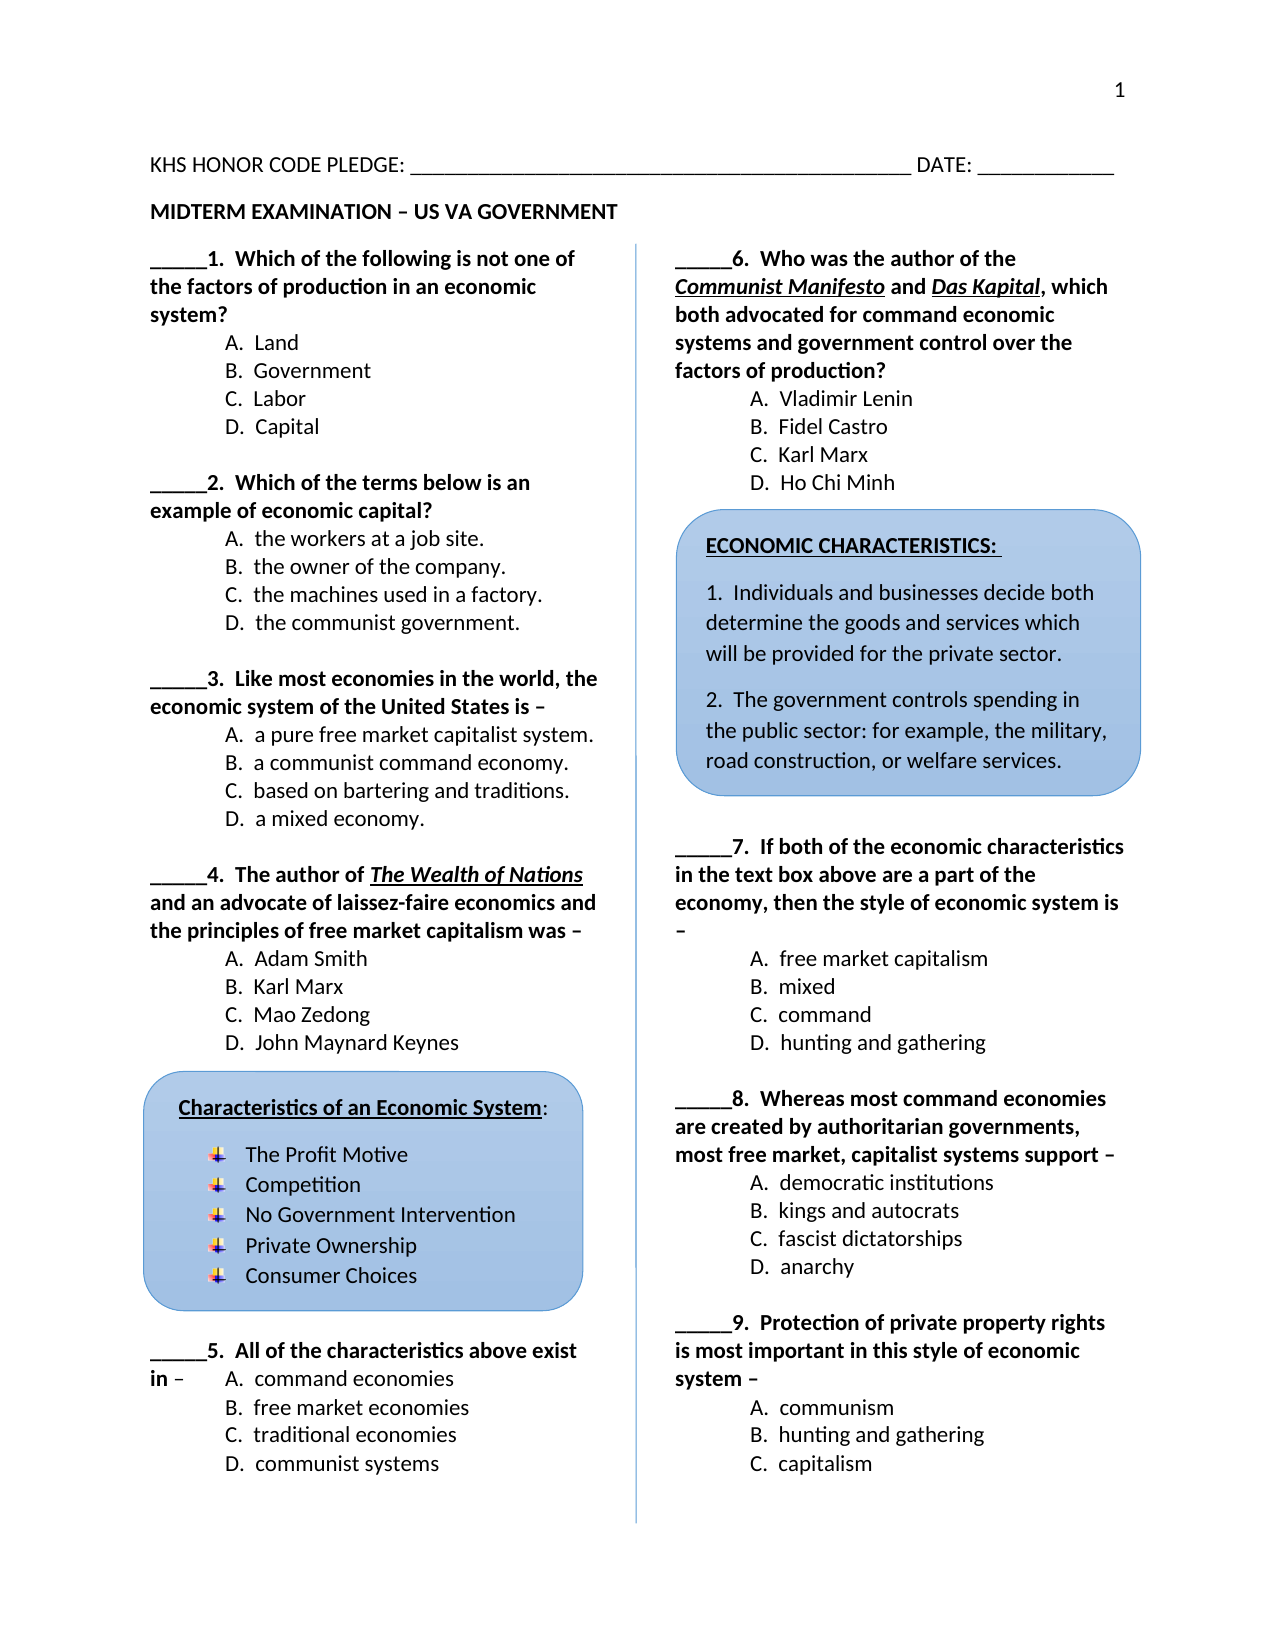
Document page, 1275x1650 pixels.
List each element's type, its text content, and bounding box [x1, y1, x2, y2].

text KHS HONOR CODE PLEDGE: ____________________________________________ DATE: ____________ [150, 150, 1125, 178]
text C. Karl Marx [675, 440, 1125, 468]
text _____9. Protection of private property rights is most important in this style of economic system – [675, 1308, 1125, 1393]
text D. a mixed economy. [150, 804, 600, 832]
text B. free market economies [150, 1393, 600, 1421]
text C. the machines used in a factory. [150, 580, 600, 608]
text D. the communist government. [150, 608, 600, 636]
picture [208, 1236, 226, 1254]
text C. Labor [150, 384, 600, 412]
text B. Karl Marx [150, 972, 600, 1000]
text C. fascist dictatorships [675, 1224, 1125, 1252]
text _____2. Which of the terms below is an example of economic capital? [150, 468, 600, 524]
picture [208, 1176, 226, 1193]
text C. command [675, 1000, 1125, 1028]
text C. capitalism [675, 1449, 1125, 1477]
text D. communist systems [150, 1449, 600, 1477]
text _____7. If both of the economic characteristics in the text box above are a part of the economy, then the style of economic system is – [675, 832, 1125, 944]
text B. the owner of the company. [150, 552, 600, 580]
text B. Fidel Castro [675, 412, 1125, 440]
text A. democratic institutions [675, 1168, 1125, 1196]
text MIDTERM EXAMINATION – US VA GOVERNMENT [150, 197, 1125, 225]
picture [208, 1206, 226, 1223]
text A. Land [150, 328, 600, 356]
text D. Ho Chi Minh [675, 468, 1125, 496]
text B. hunting and gathering [675, 1421, 1125, 1449]
text B. kings and autocrats [675, 1196, 1125, 1224]
text _____3. Like most economies in the world, the economic system of the United States is – [150, 664, 600, 720]
text D. Capital [150, 412, 600, 440]
text C. based on bartering and traditions. [150, 776, 600, 804]
picture [208, 1145, 226, 1163]
text _____6. Who was the author of the Communist Manifesto and Das Kapital, which both advocated for command economic systems and government control over the factors of production? [675, 244, 1125, 384]
text _____4. The author of The Wealth of Nations and an advocate of laissez-faire economics and the principles of free market capitalism was – [150, 860, 600, 944]
picture [208, 1266, 226, 1284]
text B. Government [150, 356, 600, 384]
text A. the workers at a job site. [150, 524, 600, 552]
text B. a communist command economy. [150, 748, 600, 776]
text D. anarchy [675, 1252, 1125, 1281]
text _____1. Which of the following is not one of the factors of production in an economic system? [150, 244, 600, 328]
text D. John Maynard Keynes [150, 1028, 600, 1056]
text A. Vladimir Lenin [675, 384, 1125, 412]
text A. free market capitalism [675, 944, 1125, 972]
text C. Mao Zedong [150, 1000, 600, 1028]
text D. hunting and gathering [675, 1028, 1125, 1056]
text _____5. All of the characteristics above exist in – A. command economies [150, 1337, 600, 1393]
text _____8. Whereas most command economies are created by authoritarian governments, most free market, capitalist systems support – [675, 1084, 1125, 1168]
text A. a pure free market capitalist system. [150, 720, 600, 748]
text A. communism [675, 1393, 1125, 1421]
text C. traditional economies [150, 1421, 600, 1449]
text B. mixed [675, 972, 1125, 1000]
text A. Adam Smith [150, 944, 600, 972]
